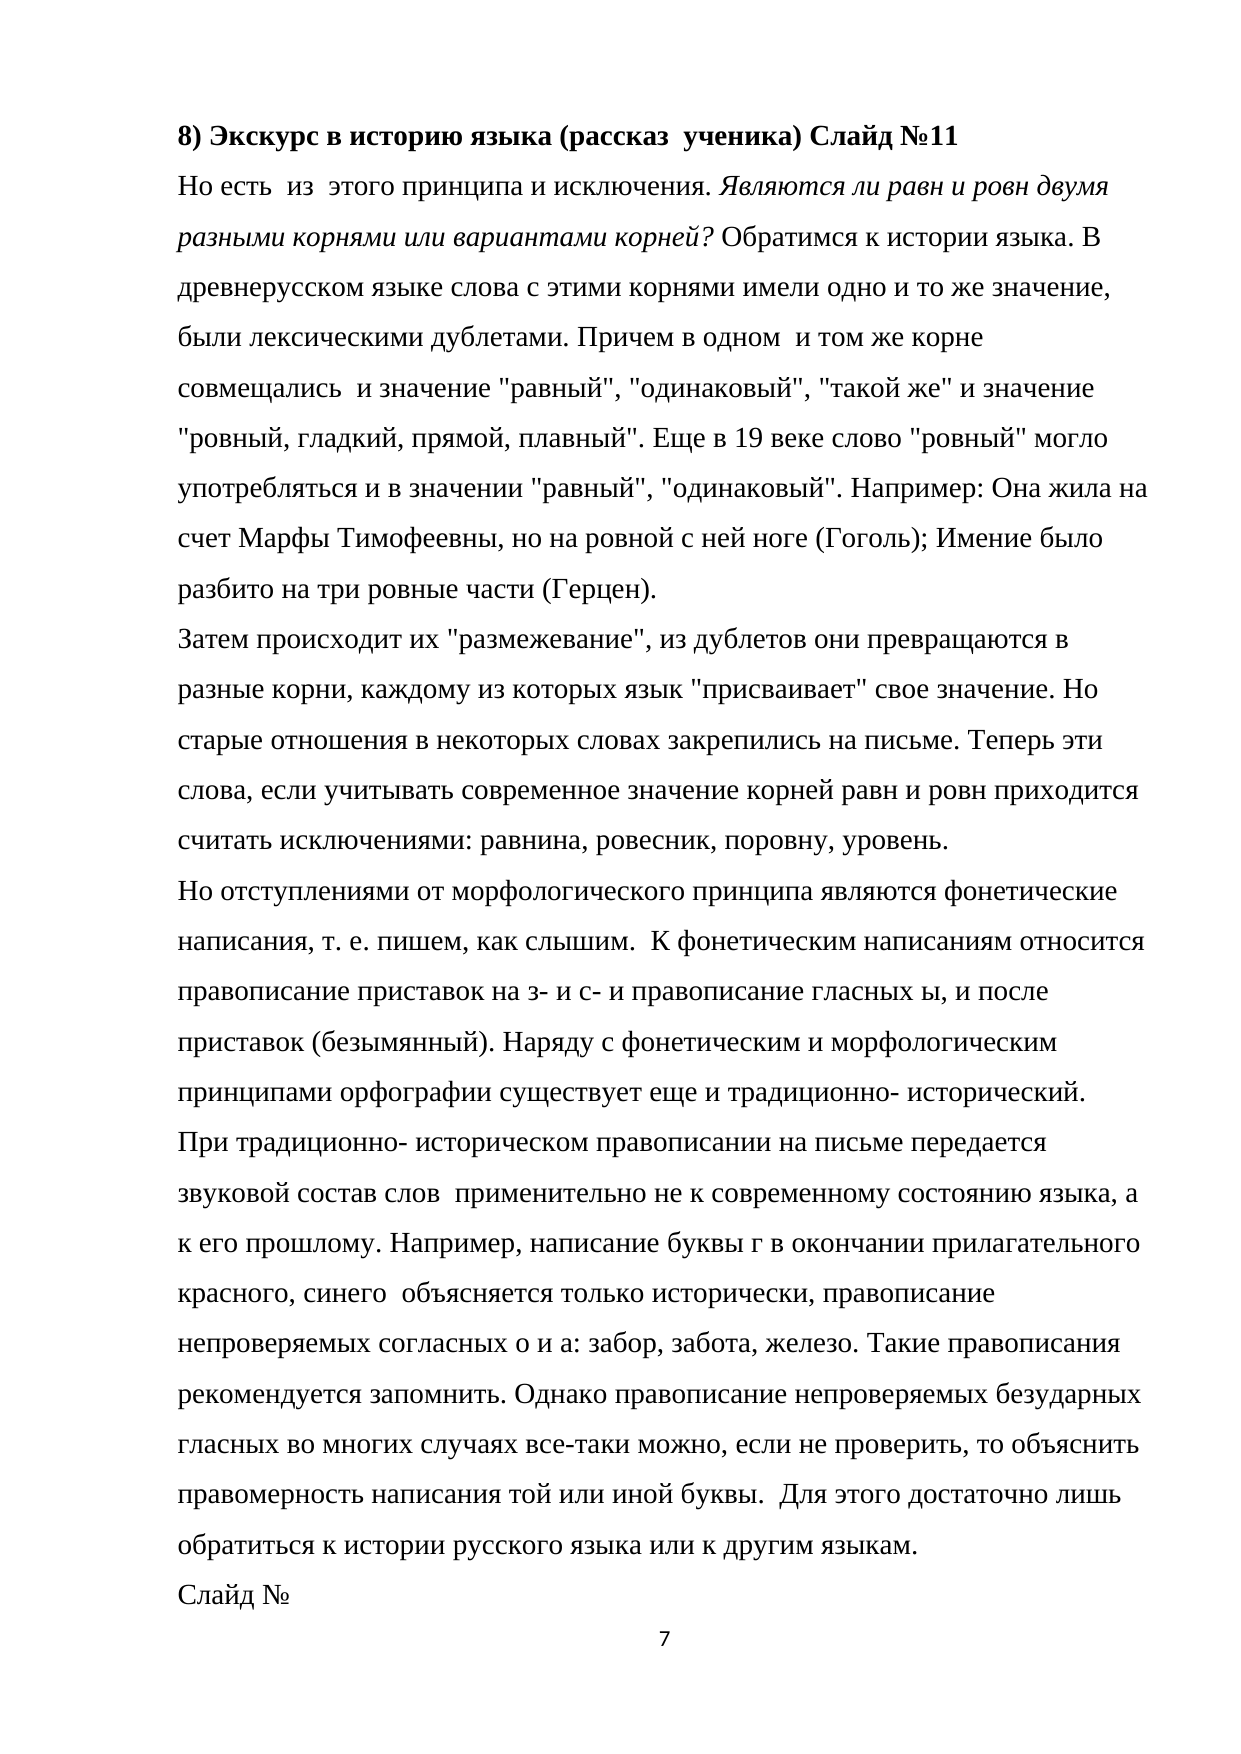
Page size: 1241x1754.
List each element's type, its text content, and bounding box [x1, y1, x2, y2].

text Затем происходит их "размежевание", из дублетов они превращаются в разные корни, каждому из которых язык "присваивает" свое значение. Но старые отношения в некоторых словах закрепились на письме. Теперь эти слова, если учитывать современное значение корней равн и ровн приходится считать исключениями: равнина, ровесник, поровну, уровень. [177, 621, 1152, 856]
text Но отступлениями от морфологического принципа являются фонетические написания, т. е. пишем, как слышим. К фонетическим написаниям относится правописание приставок на з- и с- и правописание гласных ы, и после приставок (безымянный). Наряду с фонетическим и морфологическим принципами орфографии существует еще и традиционно- исторический. При традиционно- историческом правописании на письме передается звуковой состав слов применительно не к современному состоянию языка, а к его прошлому. Например, написание буквы г в окончании прилагательного красного, синего объясняется только исторически, правописание непроверяемых согласных о и а: забор, забота, железо. Такие правописания рекомендуется запомнить. Однако правописание непроверяемых безударных гласных во многих случаях все-таки можно, если не проверить, то объяснить правомерность написания той или иной буквы. Для этого достаточно лишь обратиться к истории русского языка или к другим языкам. [177, 873, 1152, 1560]
text Но есть из этого принципа и исключения. Являются ли равн и ровн двумя разными корнями или вариантами корней? Обратимся к истории языка. В древнерусском языке слова с этими корнями имели одно и то же значение, были лексическими дублетами. Причем в одном и том же корне совмещались и значение "равный", "одинаковый", "такой же" и значение "ровный, гладкий, прямой, плавный". Еще в 19 веке слово "ровный" могло употребляться и в значении "равный", "одинаковый". Например: Она жила на счет Марфы Тимофеевны, но на ровной с ней ноге (Гоголь); Имение было разбито на три ровные части (Герцен). [177, 168, 1152, 604]
text 8) Экскурс в историю языка (рассказ ученика) Слайд №11 [177, 118, 1152, 152]
text Слайд № [177, 1577, 1152, 1611]
